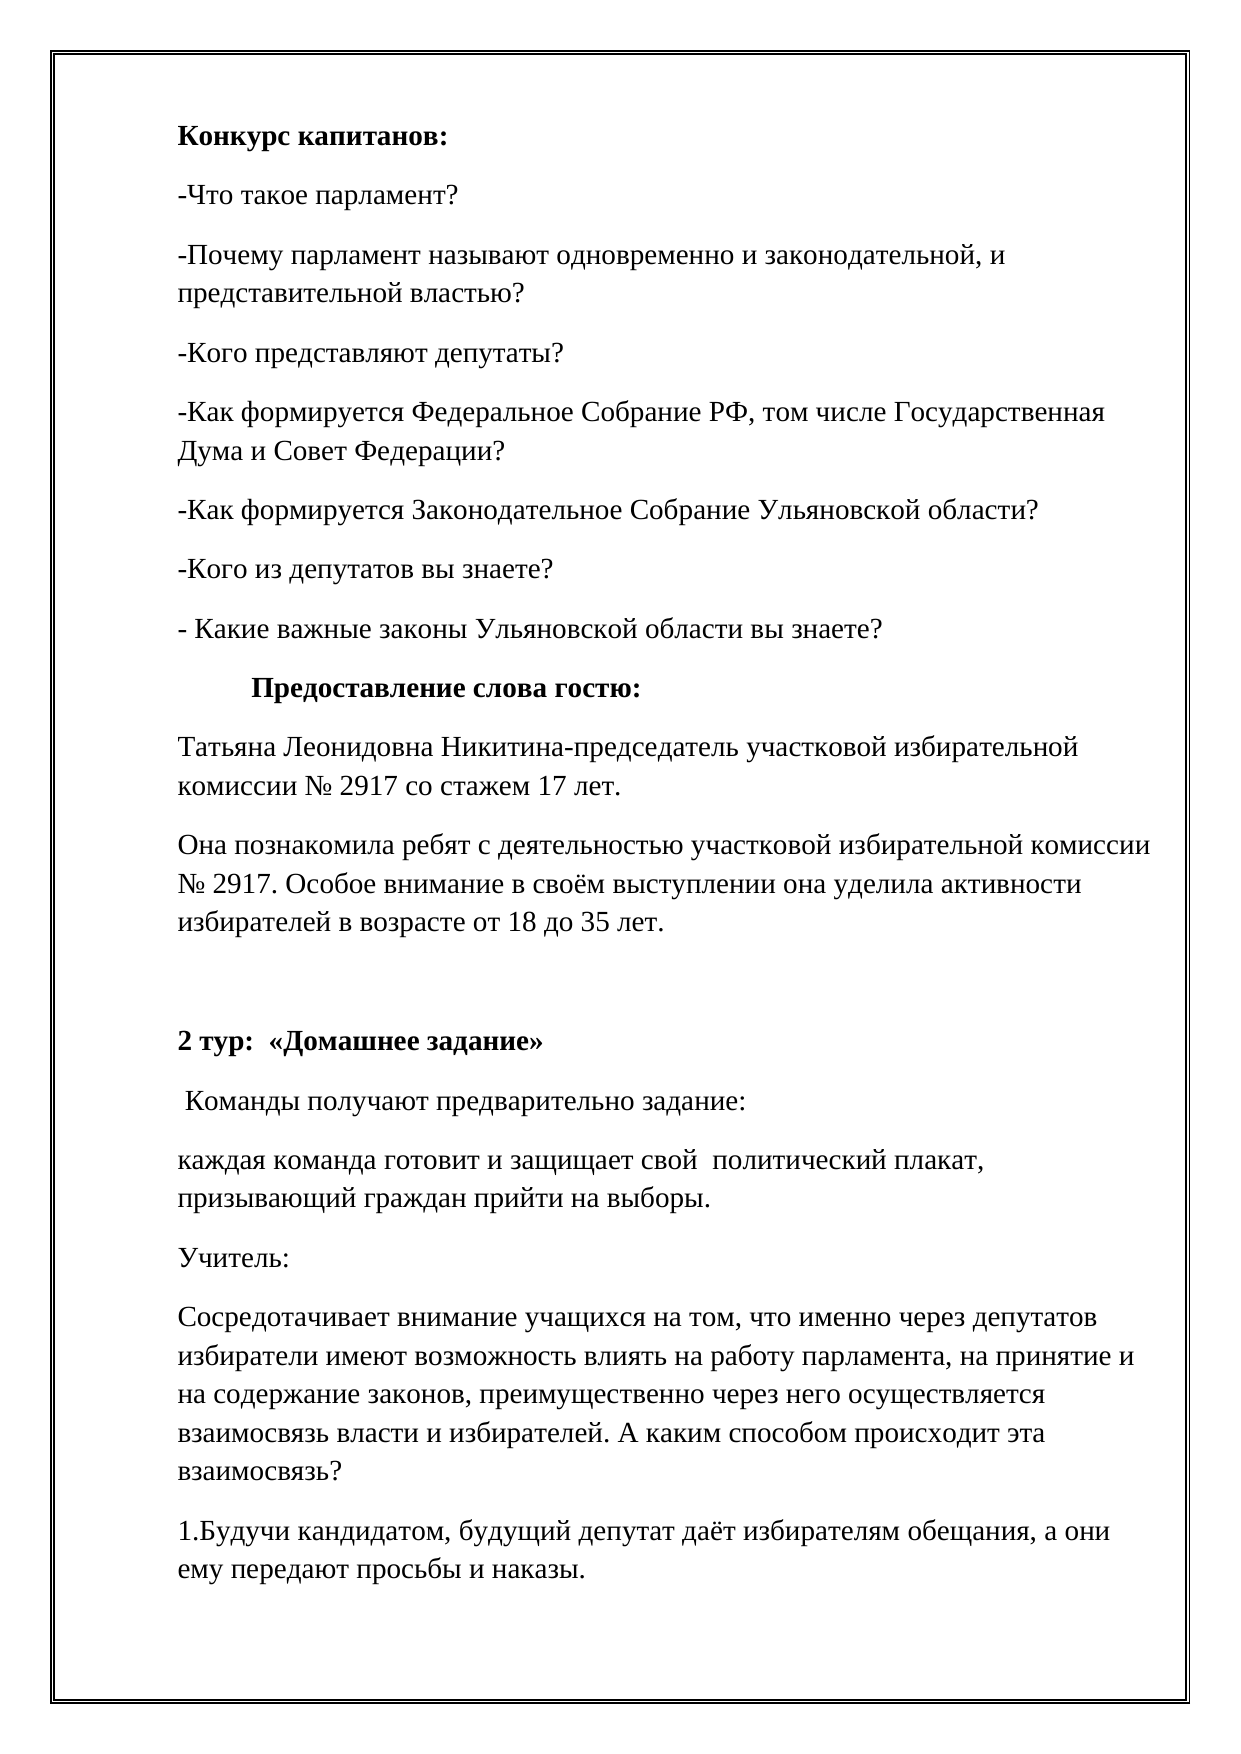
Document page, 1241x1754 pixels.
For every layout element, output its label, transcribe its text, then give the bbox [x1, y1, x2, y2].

text Сосредотачивает внимание учащихся на том, что именно через депутатов избиратели имеют возможность влиять на работу парламента, на принятие и на содержание законов, преимущественно через него осуществляется взаимосвязь власти и избирателей. А каким способом происходит эта взаимосвязь? [177, 1299, 1152, 1487]
text - Какие важные законы Ульяновской области вы знаете? [177, 611, 1152, 644]
text -Кого представляют депутаты? [177, 335, 1152, 368]
text -Кого из депутатов вы знаете? [177, 551, 1152, 585]
text Предоставление слова гостю: [177, 670, 1152, 704]
text -Почему парламент называют одновременно и законодательной, и представительной властью? [177, 237, 1152, 309]
text 2 тур: «Домашнее задание» [177, 1023, 1152, 1057]
text Учитель: [177, 1240, 1152, 1273]
text -Как формируется Законодательное Собрание Ульяновской области? [177, 492, 1152, 526]
text 1.Будучи кандидатом, будущий депутат даёт избирателям обещания, а они ему передают просьбы и наказы. [177, 1513, 1152, 1585]
text Конкурс капитанов: [177, 118, 1152, 152]
text каждая команда готовит и защищает свой политический плакат, призывающий граждан прийти на выборы. [177, 1142, 1152, 1214]
text -Как формируется Федеральное Собрание РФ, том числе Государственная Дума и Совет Федерации? [177, 394, 1152, 466]
text Она познакомила ребят с деятельностью участковой избирательной комиссии № 2917. Особое внимание в своём выступлении она уделила активности избирателей в возрасте от 18 до 35 лет. [177, 827, 1152, 938]
text Команды получают предварительно задание: [177, 1083, 1152, 1116]
text Татьяна Леонидовна Никитина-председатель участковой избирательной комиссии № 2917 со стажем 17 лет. [177, 729, 1152, 802]
text -Что такое парламент? [177, 177, 1152, 211]
